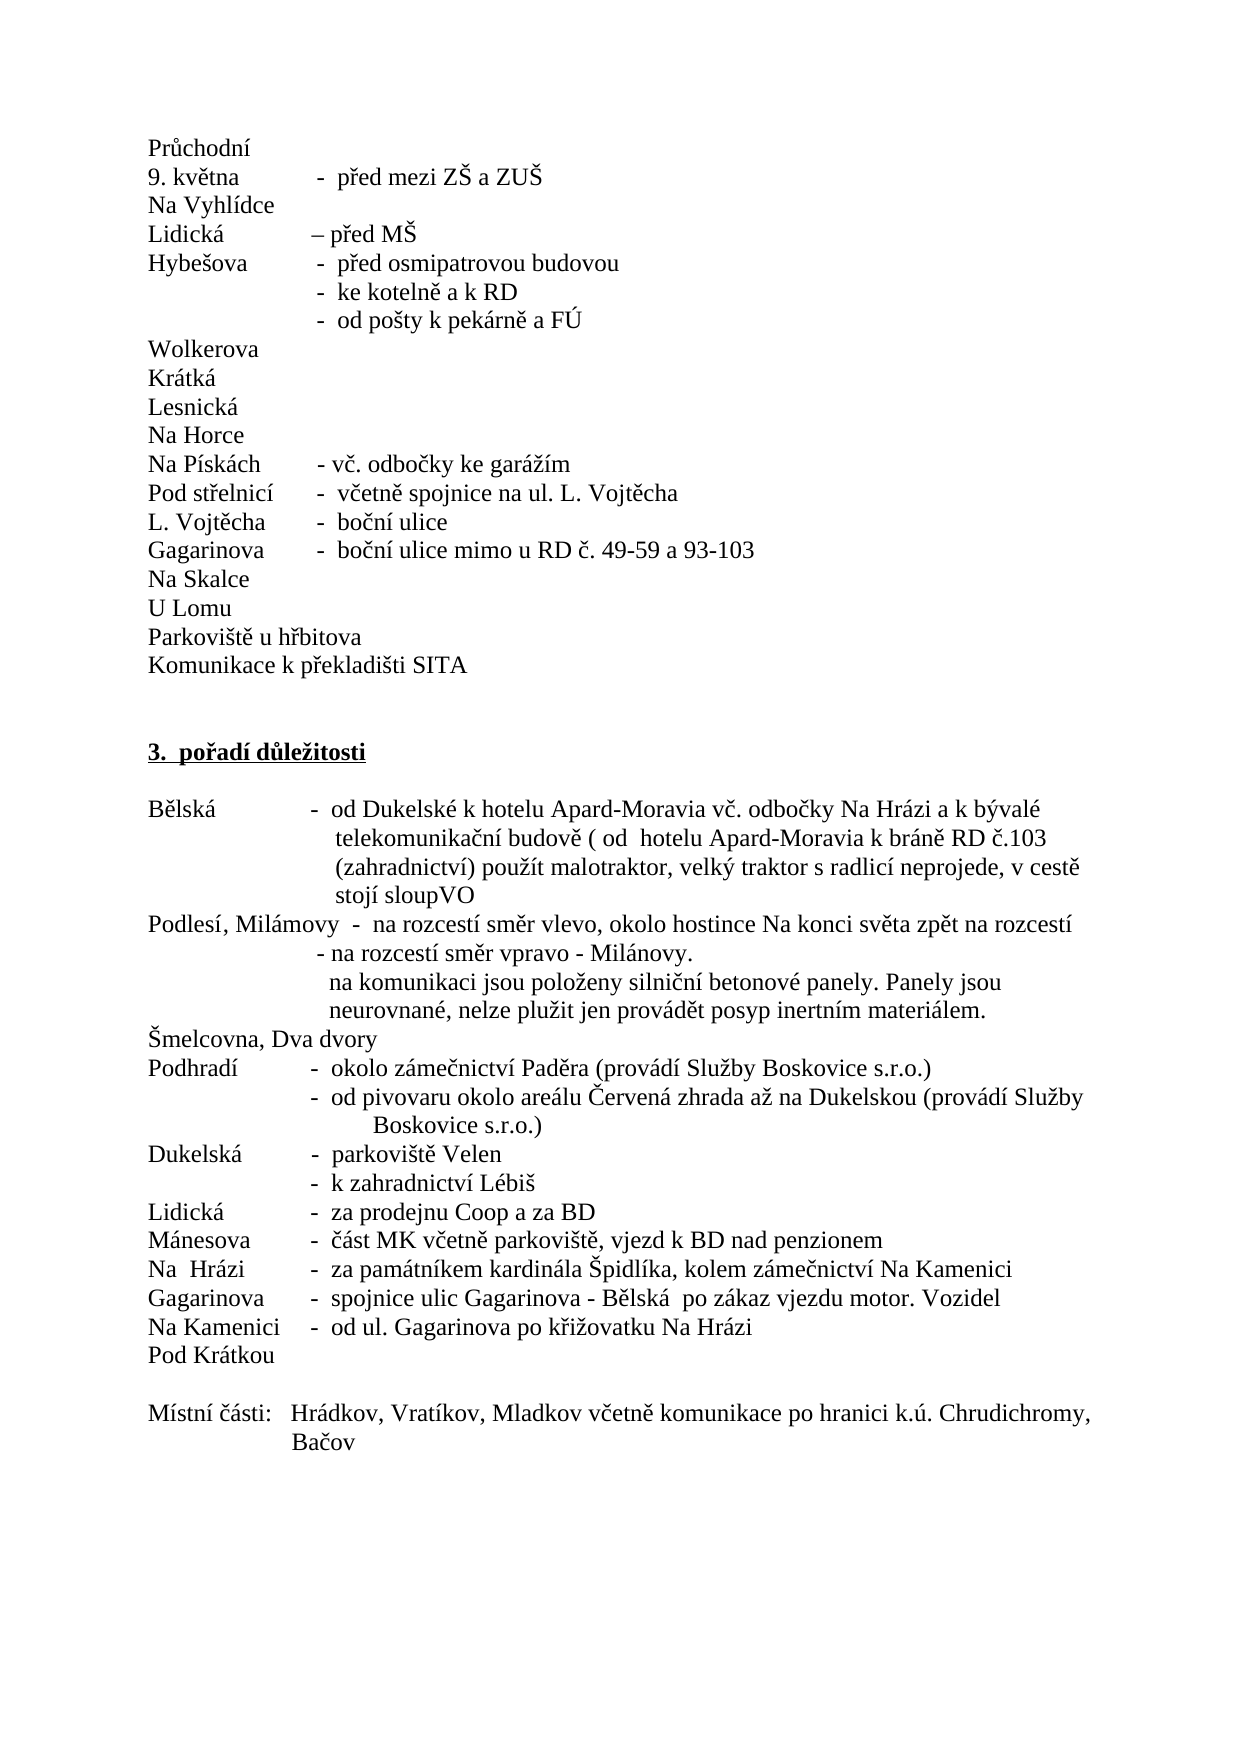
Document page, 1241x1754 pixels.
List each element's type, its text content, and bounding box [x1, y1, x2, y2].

text Průchodní [148, 133, 1092, 162]
text Šmelcovna, Dva dvory [148, 1024, 1092, 1053]
text Lidická - za prodejnu Coop a za BD [148, 1197, 1092, 1225]
text - k zahradnictví Lébiš [148, 1168, 1092, 1197]
text 3. pořadí důležitosti [148, 737, 1092, 765]
text - na rozcestí směr vpravo - Milánovy. [148, 938, 1092, 967]
text Podlesí , Milámovy - na rozcestí směr vlevo, okolo hostince Na konci světa zpět na rozcestí [148, 909, 1092, 938]
text Na Kamenici - od ul. Gagarinova po křižovatku Na Hrázi [148, 1312, 1092, 1340]
text Parkoviště u hřbitova [148, 622, 1092, 650]
text - ke kotelně a k RD [148, 277, 1092, 305]
text Na Vyhlídce [148, 190, 1092, 219]
text Dukelská - parkoviště Velen [148, 1139, 1092, 1168]
text Hybešova - před osmipatrovou budovou [148, 248, 1092, 277]
text - od pivovaru okolo areálu Červená zhrada až na Dukelskou (provádí Služby Boskovice s.r.o.) [148, 1082, 1092, 1139]
text L. Vojtěcha - boční ulice [148, 507, 1092, 535]
text Lidická – před MŠ [148, 219, 1092, 248]
text Místní části: Hrádkov, Vratíkov, Mladkov včetně komunikace po hranici k.ú. Chrudichromy, Bačov [148, 1398, 1092, 1455]
text Na Horce [148, 420, 1092, 449]
text na komunikaci jsou položeny silniční betonové panely. Panely jsou neurovnané, nelze plužit jen provádět posyp inertním materiálem. [148, 967, 1092, 1024]
text Podhradí - okolo zámečnictví Paděra (provádí Služby Boskovice s.r.o.) [148, 1053, 1092, 1082]
text 9. května - před mezi ZŠ a ZUŠ [148, 162, 1092, 190]
text Komunikace k překladišti SITA [148, 650, 1092, 679]
text Na Skalce [148, 564, 1092, 593]
text Na Pískách - vč. odbočky ke garážím [148, 449, 1092, 478]
text Gagarinova - boční ulice mimo u RD č. 49-59 a 93-103 [148, 535, 1092, 564]
text - od pošty k pekárně a FÚ [148, 305, 1092, 334]
text Bělská - od Dukelské k hotelu Apard-Moravia vč. odbočky Na Hrázi a k bývalé telekomunikační budově ( od hotelu Apard-Moravia k bráně RD č.103 (zahradnictví) použít malotraktor, velký traktor s radlicí neprojede, v cestě stojí sloupVO [148, 794, 1092, 909]
text Pod střelnicí - včetně spojnice na ul. L. Vojtěcha [148, 478, 1092, 507]
text Na Hrázi - za památníkem kardinála Špidlíka, kolem zámečnictví Na Kamenici [148, 1254, 1092, 1283]
text Lesnická [148, 392, 1092, 420]
text Pod Krátkou [148, 1340, 1092, 1369]
text Gagarinova - spojnice ulic Gagarinova - Bělská po zákaz vjezdu motor. Vozidel [148, 1283, 1092, 1312]
text Mánesova - část MK včetně parkoviště, vjezd k BD nad penzionem [148, 1225, 1092, 1254]
text Krátká [148, 363, 1092, 392]
text U Lomu [148, 593, 1092, 622]
text Wolkerova [148, 334, 1092, 363]
